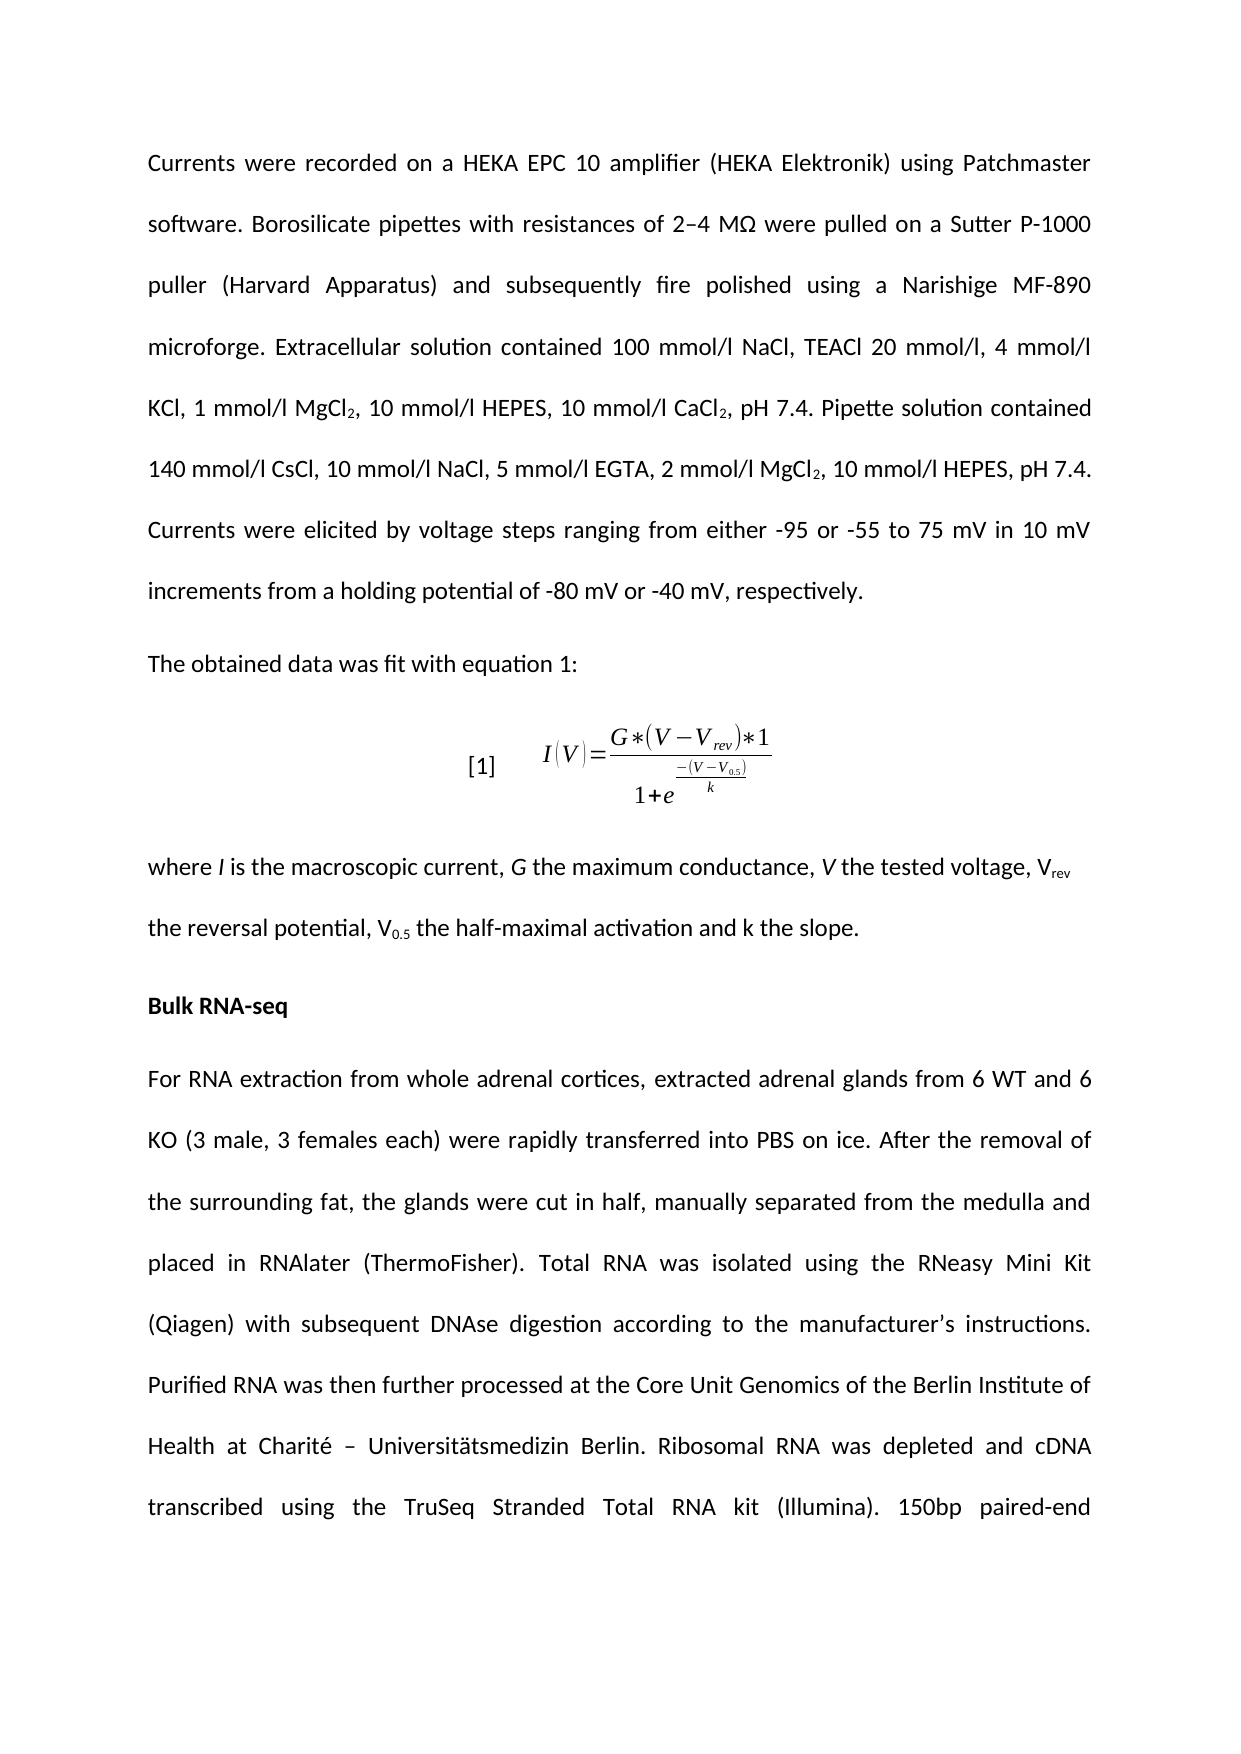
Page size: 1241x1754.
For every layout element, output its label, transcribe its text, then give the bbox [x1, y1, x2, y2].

text [1] [148, 722, 1093, 808]
text The obtained data was fit with equation 1: [148, 648, 1093, 679]
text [148, 1063, 1093, 1521]
text Bulk RNA-seq [148, 990, 1093, 1021]
text Currents were recorded on a HEKA EPC 10 amplifier (HEKA Elektronik) using Patchmaster software. Borosilicate pipettes with resistances of 2–4 MΩ were pulled on a Sutter P-1000 puller (Harvard Apparatus) and subsequently fire polished using a Narishige MF-890 microforge. Extracellular solution contained 100 mmol/l NaCl, TEACl 20 mmol/l, 4 mmol/l KCl, 1 mmol/l MgCl2, 10 mmol/l HEPES, 10 mmol/l CaCl2, pH 7.4. Pipette solution contained 140 mmol/l CsCl, 10 mmol/l NaCl, 5 mmol/l EGTA, 2 mmol/l MgCl2, 10 mmol/l HEPES, pH 7.4. Currents were elicited by voltage steps ranging from either -95 or -55 to 75 mV in 10 mV increments from a holding potential of -80 mV or -40 mV, respectively. [148, 148, 1093, 605]
text where I is the macroscopic current, G the maximum conductance, V the tested voltage, Vrev the reversal potential, V0.5 the half-maximal activation and k the slope. [148, 851, 1093, 943]
